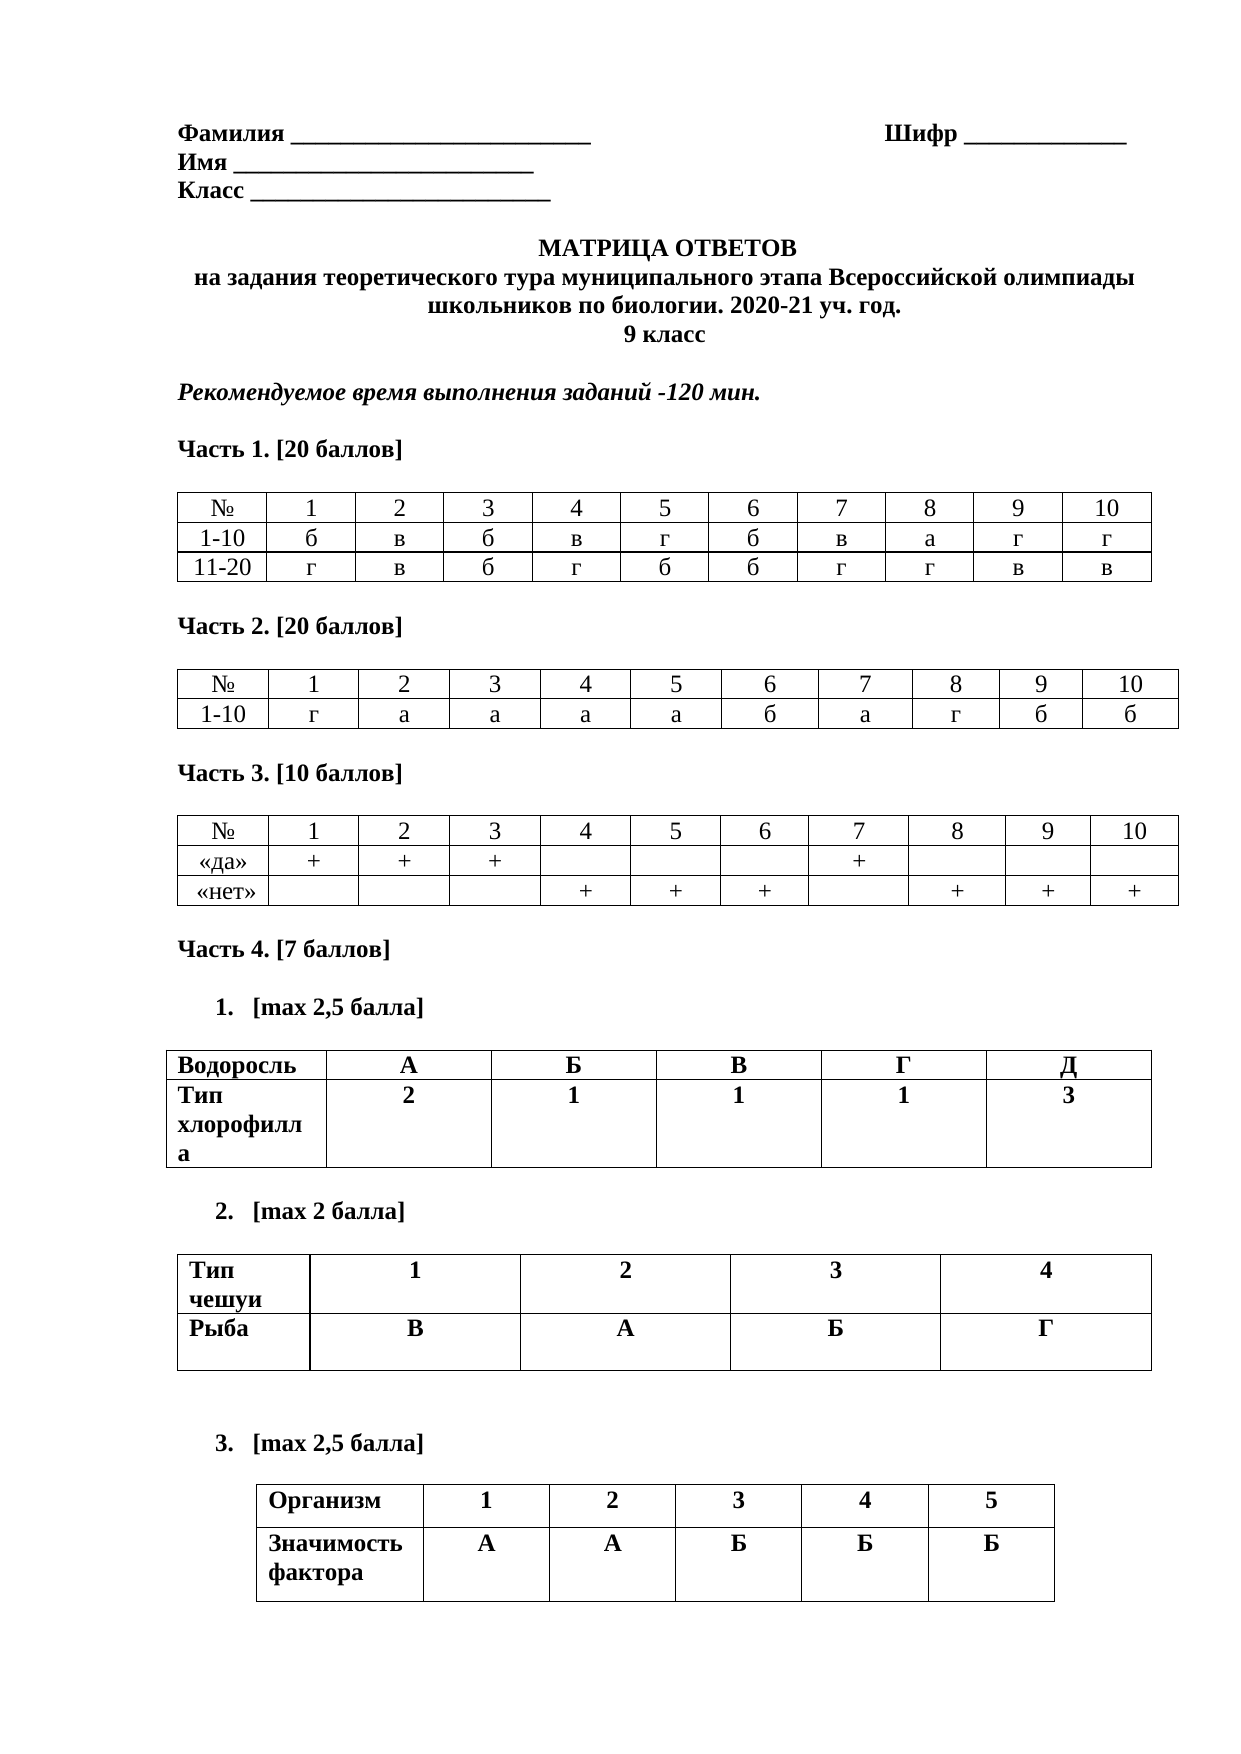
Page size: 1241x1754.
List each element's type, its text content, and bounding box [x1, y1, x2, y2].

text Имя ________________________ [177, 147, 1152, 176]
table_cell [359, 876, 449, 905]
table_cell г [798, 553, 885, 581]
table_cell «нет» [178, 876, 268, 905]
table_cell г [267, 553, 355, 581]
table_cell а [541, 699, 630, 728]
table_header 3 [450, 816, 540, 845]
table_cell г [269, 699, 358, 728]
list [max 2 балла] [215, 1196, 1152, 1225]
table_header 9 [1000, 670, 1082, 698]
table_cell а [631, 699, 721, 728]
table_cell Б [731, 1314, 940, 1370]
table_header 4 [533, 493, 620, 522]
table_cell + [809, 846, 908, 875]
table_cell 2 [327, 1080, 491, 1167]
table_header А [327, 1051, 491, 1079]
table_cell + [631, 876, 720, 905]
table_cell б [267, 523, 355, 551]
table_cell б [621, 553, 708, 581]
text Класс ________________________ [177, 176, 1152, 204]
table_header 3 [450, 670, 540, 698]
table_cell Б [802, 1528, 928, 1601]
table_header 7 [798, 493, 885, 522]
table_header 6 [709, 493, 797, 522]
table_cell + [541, 876, 630, 905]
table_header Д [987, 1051, 1151, 1079]
table_cell б [444, 553, 532, 581]
table_cell б [1083, 699, 1178, 728]
table_cell + [269, 846, 358, 875]
text 9 класс [177, 319, 1152, 348]
table_cell 3 [987, 1080, 1151, 1167]
text Часть 4. [7 баллов] [177, 934, 1152, 963]
text на задания теоретического тура муниципального этапа Всероссийской олимпиады школьников по биологии. 2020-21 уч. год. [177, 262, 1152, 319]
table_cell [721, 846, 808, 875]
text Часть 2. [20 баллов] [177, 611, 1152, 640]
table_header 8 [913, 670, 999, 698]
table_cell [809, 876, 908, 905]
table_cell А [521, 1314, 730, 1370]
table_header 5 [929, 1485, 1054, 1527]
table_cell + [909, 876, 1005, 905]
table_header 5 [631, 816, 720, 845]
table_cell [450, 876, 540, 905]
table_cell «да» [178, 846, 268, 875]
table_cell А [550, 1528, 675, 1601]
table_header 2 [359, 816, 449, 845]
text Часть 1. [20 баллов] [177, 434, 1152, 463]
table_header № [178, 670, 268, 698]
table_cell в [974, 553, 1062, 581]
table_cell + [450, 846, 540, 875]
table_header 6 [722, 670, 818, 698]
table_header 4 [541, 816, 630, 845]
table_cell в [798, 523, 885, 551]
table_cell б [709, 553, 797, 581]
table_header Организм [257, 1485, 423, 1527]
table_cell в [356, 523, 443, 551]
table_header 4 [541, 670, 630, 698]
table_header 1 [269, 816, 358, 845]
table_header 2 [550, 1485, 675, 1527]
table_cell Б [929, 1528, 1054, 1601]
table_cell + [1006, 876, 1090, 905]
table_cell 1 [492, 1080, 656, 1167]
table_header Водоросль [167, 1051, 326, 1079]
table_cell б [722, 699, 818, 728]
table_cell 1 [657, 1080, 821, 1167]
table_cell Тип хлорофилла [167, 1080, 326, 1167]
table_cell г [621, 523, 708, 551]
table_cell [909, 846, 1005, 875]
table_header № [178, 493, 266, 522]
table_cell б [444, 523, 532, 551]
text Рекомендуемое время выполнения заданий -120 мин. [177, 377, 1152, 406]
table_header 10 [1091, 816, 1178, 845]
text МАТРИЦА ОТВЕТОВ [177, 233, 1152, 262]
table_header Б [492, 1051, 656, 1079]
table_header 1 [267, 493, 355, 522]
table_header Г [822, 1051, 986, 1079]
list [max 2,5 балла] [215, 992, 1152, 1021]
text Фамилия ________________________ Шифр _____________ [177, 118, 1152, 147]
table_header 6 [721, 816, 808, 845]
table_cell [631, 846, 720, 875]
table_cell А [424, 1528, 549, 1601]
table_cell Значимость фактора [257, 1528, 423, 1601]
table_cell в [356, 553, 443, 581]
table_header 9 [974, 493, 1062, 522]
table_header 3 [444, 493, 532, 522]
table_cell + [1091, 876, 1178, 905]
table_header 2 [359, 670, 449, 698]
table_cell в [533, 523, 620, 551]
table_cell г [886, 553, 973, 581]
table_cell а [359, 699, 449, 728]
table_cell 1-10 [178, 699, 268, 728]
table_cell а [450, 699, 540, 728]
table_header 8 [886, 493, 973, 522]
table_cell Рыба [178, 1314, 309, 1370]
table_header 3 [676, 1485, 801, 1527]
table_cell 11-20 [178, 553, 266, 581]
table_header 5 [621, 493, 708, 522]
table_cell г [1063, 523, 1151, 551]
table_cell г [913, 699, 999, 728]
table_header 10 [1083, 670, 1178, 698]
table_header 9 [1006, 816, 1090, 845]
list [max 2,5 балла] [215, 1428, 1152, 1457]
table_cell [269, 876, 358, 905]
table_cell Б [676, 1528, 801, 1601]
text Часть 3. [10 баллов] [177, 758, 1152, 787]
table_cell 1-10 [178, 523, 266, 551]
table_header 3 [731, 1255, 940, 1312]
table_cell в [1063, 553, 1151, 581]
table_cell Г [941, 1314, 1151, 1370]
table_header 2 [356, 493, 443, 522]
table_cell а [819, 699, 912, 728]
table_header 4 [941, 1255, 1151, 1312]
table_cell [1006, 846, 1090, 875]
table_cell 1 [822, 1080, 986, 1167]
table_header 7 [809, 816, 908, 845]
table_cell + [359, 846, 449, 875]
table_cell г [533, 553, 620, 581]
table_header В [657, 1051, 821, 1079]
table_cell б [709, 523, 797, 551]
table_cell б [1000, 699, 1082, 728]
table_cell + [721, 876, 808, 905]
table_header 1 [269, 670, 358, 698]
table_cell [1091, 846, 1178, 875]
table_header 1 [311, 1255, 520, 1312]
table_header 1 [424, 1485, 549, 1527]
table_header № [178, 816, 268, 845]
table_header 7 [819, 670, 912, 698]
table_cell г [974, 523, 1062, 551]
table_cell В [311, 1314, 520, 1370]
table_header 4 [802, 1485, 928, 1527]
table_header Тип чешуи [178, 1255, 309, 1312]
table_header 2 [521, 1255, 730, 1312]
table_cell а [886, 523, 973, 551]
table_cell [541, 846, 630, 875]
table_header 5 [631, 670, 721, 698]
table_header 10 [1063, 493, 1151, 522]
table_header 8 [909, 816, 1005, 845]
